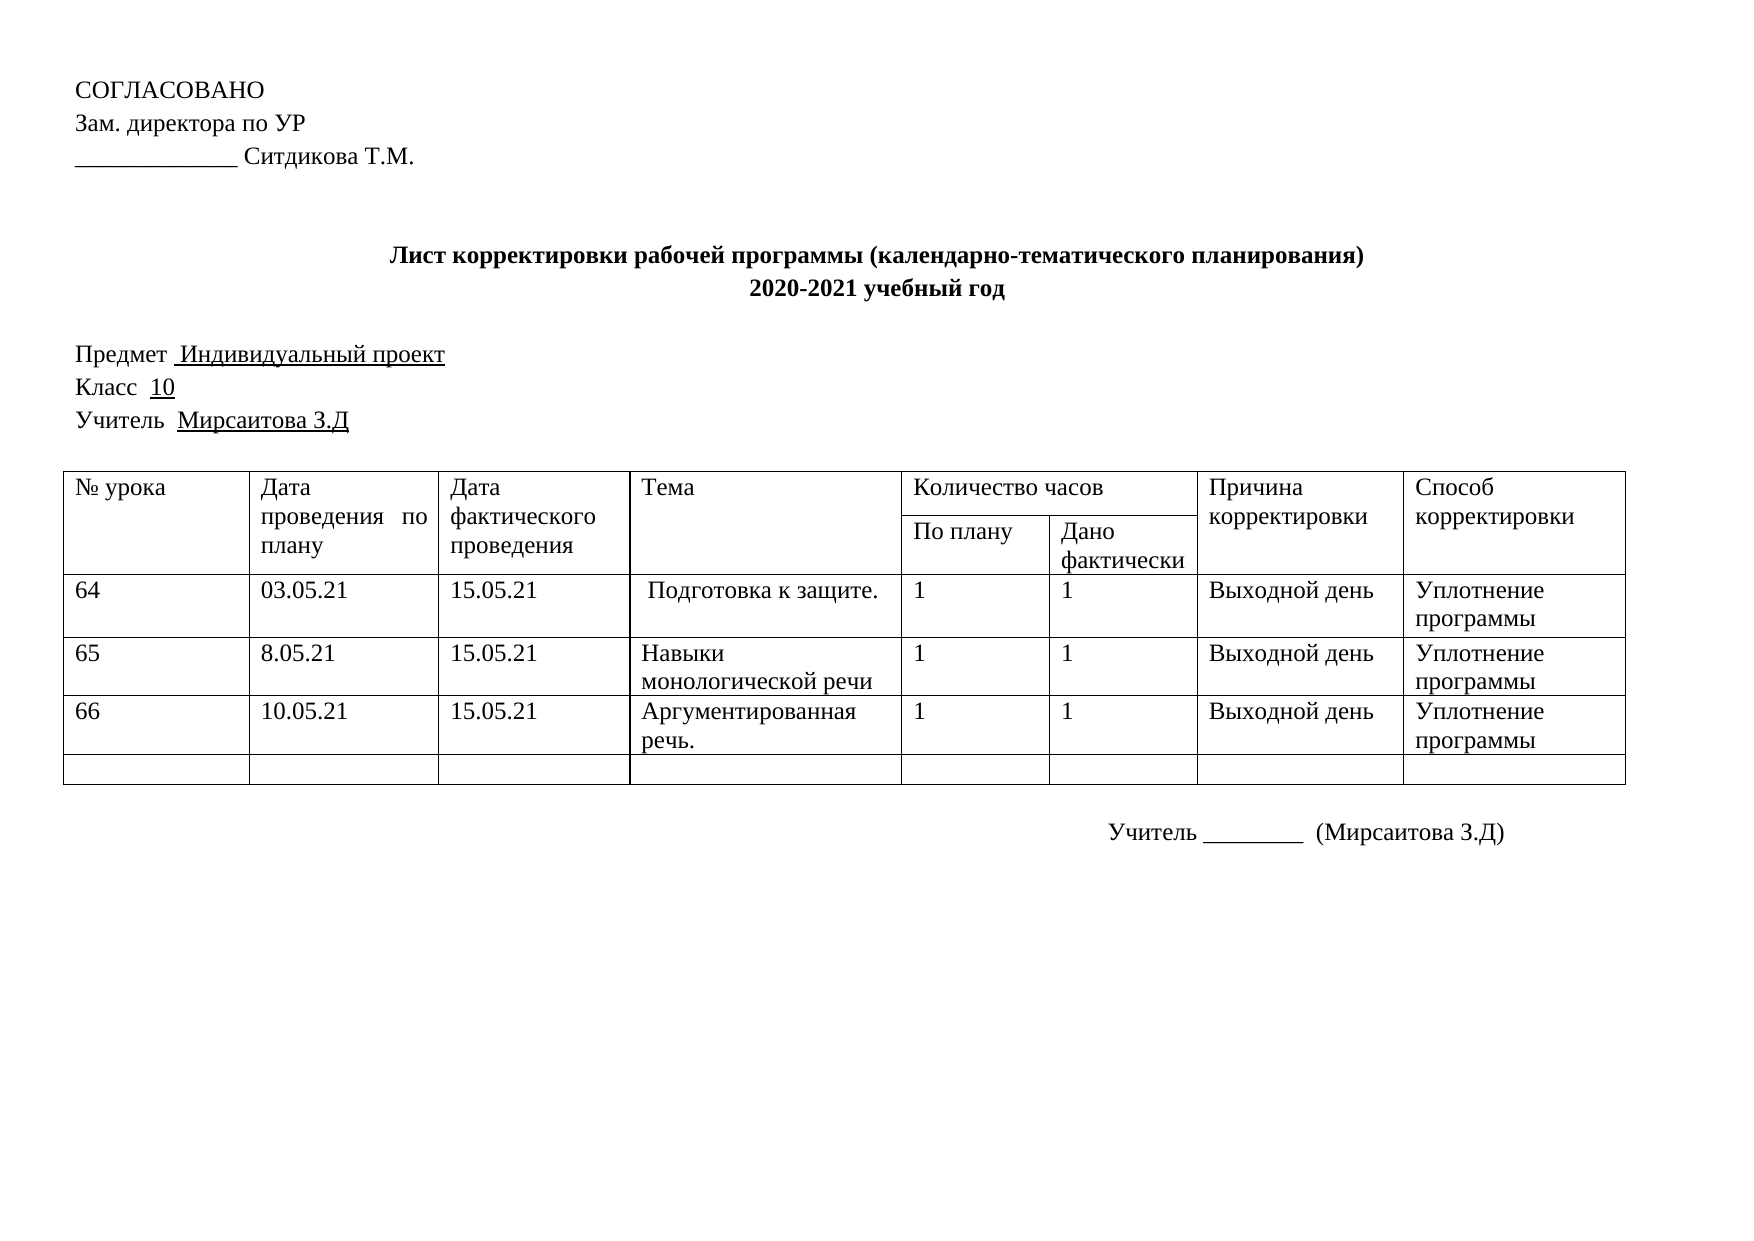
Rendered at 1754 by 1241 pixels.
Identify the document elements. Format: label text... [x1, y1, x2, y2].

table_cell Уплотнение программы [1404, 575, 1625, 637]
text Зам. директора по УР [75, 108, 1679, 137]
table_cell 64 [64, 575, 249, 637]
table_cell 1 [1050, 696, 1197, 754]
table_cell 1 [902, 575, 1049, 637]
table_cell [902, 755, 1049, 783]
text Учитель ________ (Мирсаитова З.Д) [75, 817, 1679, 846]
table_cell 1 [1050, 638, 1197, 695]
table_cell Аргументированная речь. [631, 696, 901, 754]
table_cell [250, 755, 438, 783]
table_cell 1 [902, 696, 1049, 754]
table_cell Выходной день [1198, 575, 1403, 637]
table_cell [631, 755, 901, 783]
table_cell [64, 755, 249, 783]
table_cell 15.05.21 [439, 638, 629, 695]
table_cell Выходной день [1198, 638, 1403, 695]
table_header Дата проведения по плану [250, 472, 438, 574]
table_cell [1404, 755, 1625, 783]
table_cell 65 [64, 638, 249, 695]
text СОГЛАСОВАНО [75, 75, 1679, 104]
table_cell 15.05.21 [439, 575, 629, 637]
table_cell 03.05.21 [250, 575, 438, 637]
text Учитель Мирсаитова З.Д [75, 405, 1679, 434]
table_cell 1 [902, 638, 1049, 695]
table_header Дата фактического проведения [439, 472, 629, 574]
text Класс 10 [75, 372, 1679, 401]
table_cell 1 [1050, 575, 1197, 637]
table_cell [1198, 755, 1403, 783]
table_cell По плану [902, 516, 1049, 574]
table_header Количество часов [902, 472, 1197, 515]
table_cell Подготовка к защите. [631, 575, 901, 637]
table_header № урока [64, 472, 249, 574]
table_header Причина корректировки [1198, 472, 1403, 574]
table_cell Выходной день [1198, 696, 1403, 754]
text Предмет Индивидуальный проект [75, 339, 1679, 368]
table_header Тема [631, 472, 901, 574]
table_cell 66 [64, 696, 249, 754]
table_cell Уплотнение программы [1404, 696, 1625, 754]
table_cell Дано фактически [1050, 516, 1197, 574]
text Лист корректировки рабочей программы (календарно-тематического планирования) [75, 240, 1679, 269]
table_cell 10.05.21 [250, 696, 438, 754]
table_cell Навыки монологической речи [631, 638, 901, 695]
table_cell 15.05.21 [439, 696, 629, 754]
table_cell 8.05.21 [250, 638, 438, 695]
table_cell Уплотнение программы [1404, 638, 1625, 695]
text 2020-2021 учебный год [75, 273, 1679, 302]
text _____________ Ситдикова Т.М. [75, 141, 1679, 170]
table_cell [439, 755, 629, 783]
table_header Способ корректировки [1404, 472, 1625, 574]
table_cell [1050, 755, 1197, 783]
